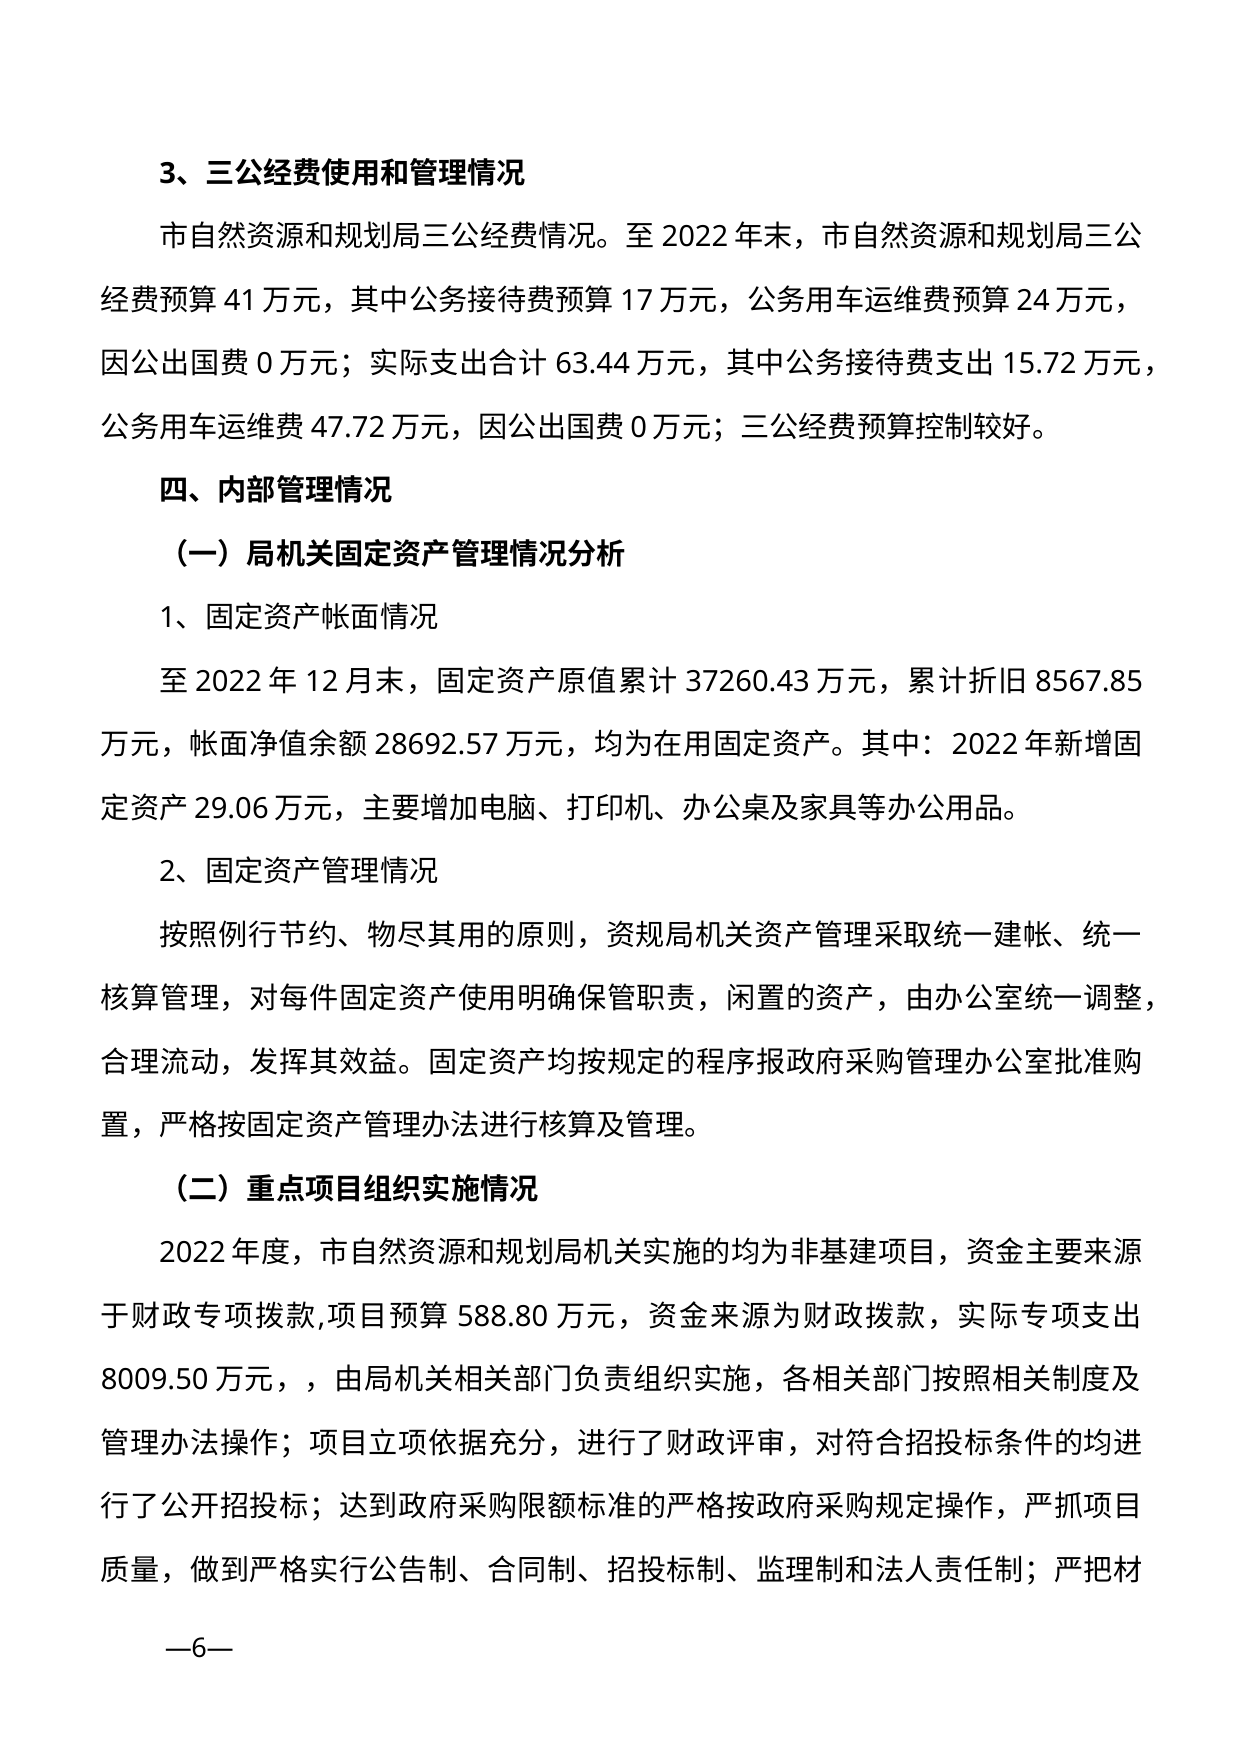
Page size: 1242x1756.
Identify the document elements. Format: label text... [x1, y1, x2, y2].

text （二）重点项目组织实施情况 [101, 1165, 1143, 1207]
text （一）局机关固定资产管理情况分析 [101, 530, 1143, 573]
text 四、内部管理情况 [101, 467, 1143, 509]
text 3、三公经费使用和管理情况 [101, 149, 1143, 192]
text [101, 1229, 1143, 1588]
text 1、固定资产帐面情况 [101, 594, 1143, 636]
text 至2022年12月末，固定资产原值累计37260.43万元，累计折旧8567.85万元，帐面净值余额28692.57万元，均为在用固定资产。其中：2022年新增固定资产29.06万元，主要增加电脑、打印机、办公桌及家具等办公用品。 [101, 657, 1143, 827]
text 按照例行节约、物尽其用的原则，资规局机关资产管理采取统一建帐、统一核算管理，对每件固定资产使用明确保管职责，闲置的资产，由办公室统一调整，合理流动，发挥其效益。固定资产均按规定的程序报政府采购管理办公室批准购置，严格按固定资产管理办法进行核算及管理。 [101, 911, 1143, 1144]
list 2、固定资产管理情况 [101, 848, 1143, 890]
text 市自然资源和规划局三公经费情况。至2022年末，市自然资源和规划局三公经费预算41万元，其中公务接待费预算17万元，公务用车运维费预算24万元，因公出国费0万元；实际支出合计63.44万元，其中公务接待费支出15.72万元，公务用车运维费47.72万元，因公出国费0万元；三公经费预算控制较好。 [101, 213, 1143, 446]
